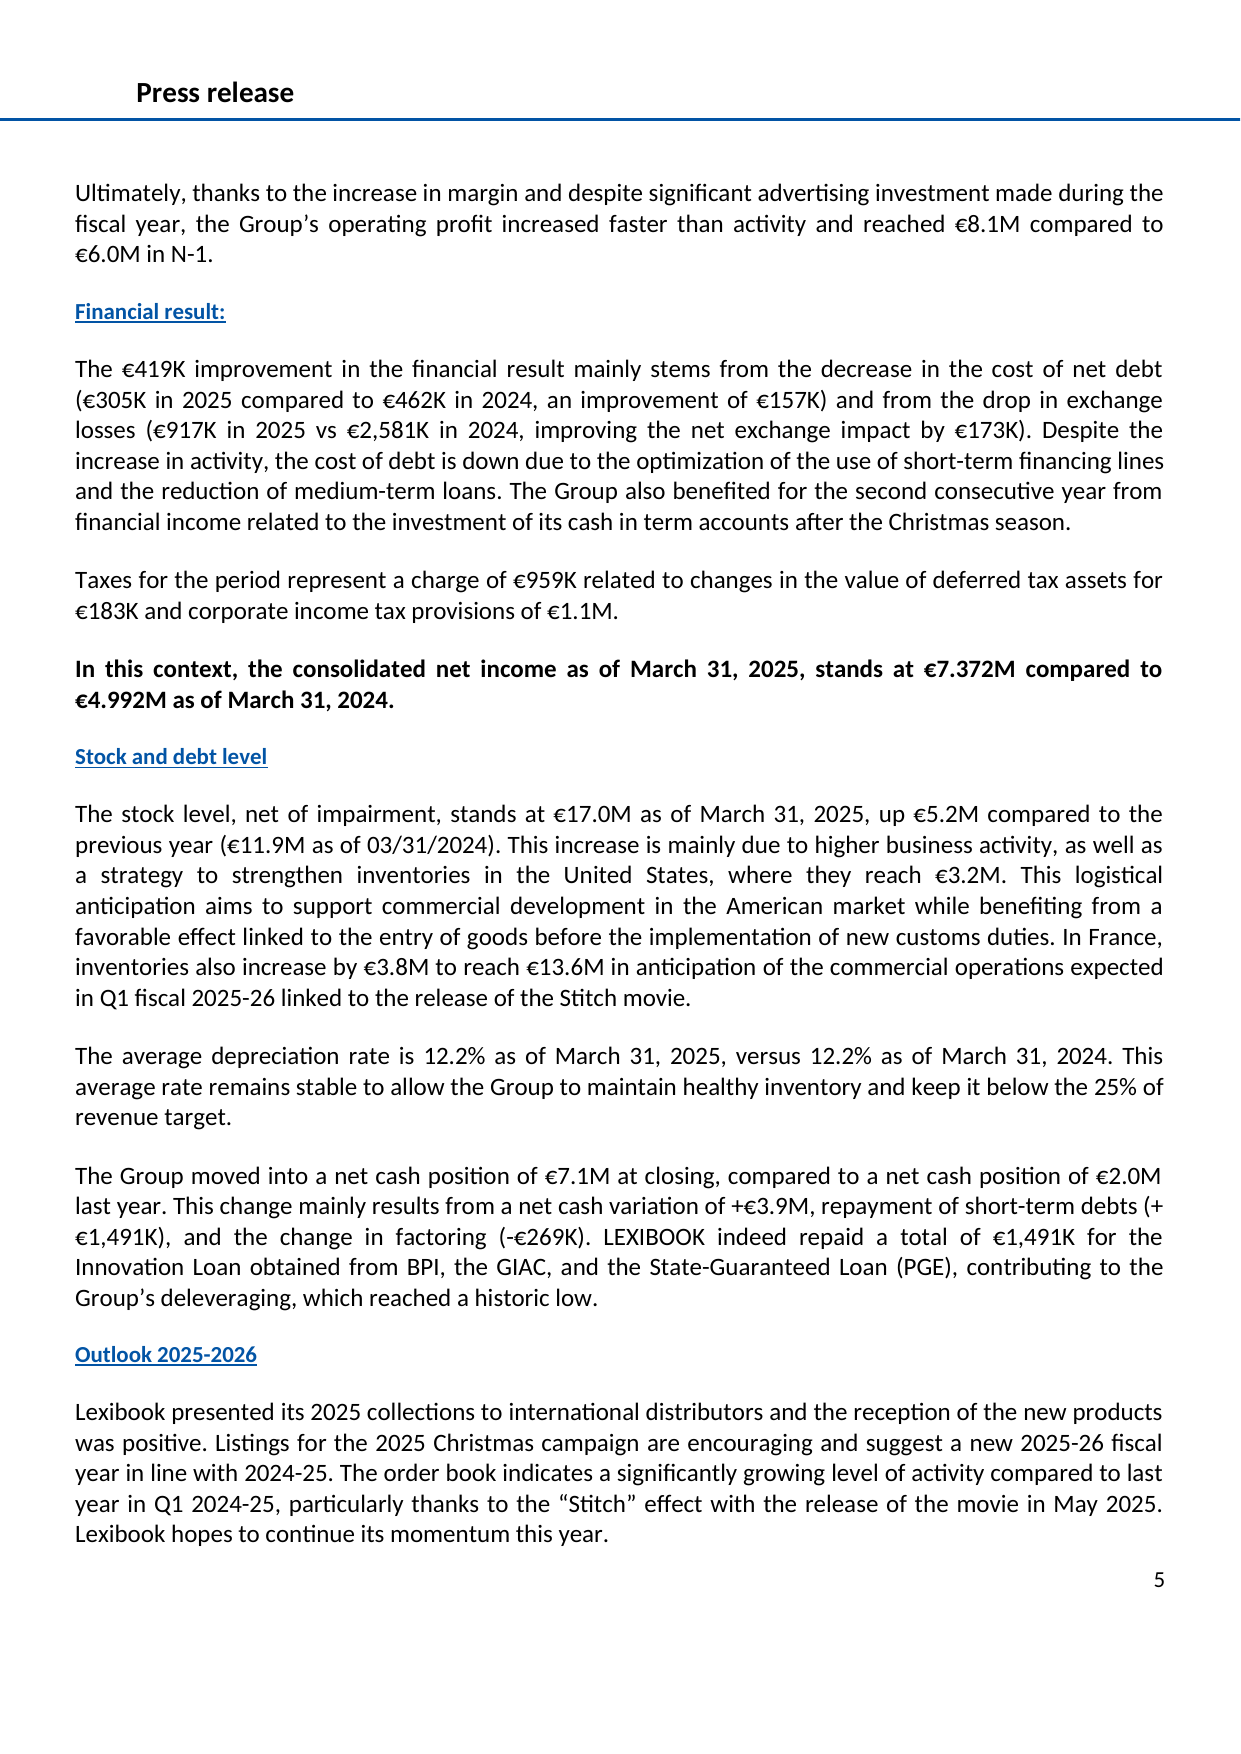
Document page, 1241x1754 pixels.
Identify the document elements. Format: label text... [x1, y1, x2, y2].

text Lexibook presented its 2025 collections to international distributors and the reception of the new products was positive. Listings for the 2025 Christmas campaign are encouraging and suggest a new 2025-26 fiscal year in line with 2024-25. The order book indicates a significantly growing level of activity compared to last year in Q1 2024-25, particularly thanks to the “Stitch” effect with the release of the movie in May 2025. Lexibook hopes to continue its momentum this year. [75, 1396, 1165, 1549]
text The average depreciation rate is 12.2% as of March 31, 2025, versus 12.2% as of March 31, 2024. This average rate remains stable to allow the Group to maintain healthy inventory and keep it below the 25% of revenue target. [75, 1040, 1165, 1132]
text The Group moved into a net cash position of €7.1M at closing, compared to a net cash position of €2.0M last year. This change mainly results from a net cash variation of +€3.9M, repayment of short-term debts (+€1,491K), and the change in factoring (-€269K). LEXIBOOK indeed repaid a total of €1,491K for the Innovation Loan obtained from BPI, the GIAC, and the State-Guaranteed Loan (PGE), contributing to the Group’s deleveraging, which reached a historic low. [75, 1160, 1165, 1312]
text Ultimately, thanks to the increase in margin and despite significant advertising investment made during the fiscal year, the Group’s operating profit increased faster than activity and reached €8.1M compared to €6.0M in N-1. [75, 178, 1165, 269]
text Taxes for the period represent a charge of €959K related to changes in the value of deferred tax assets for €183K and corporate income tax provisions of €1.1M. [75, 564, 1165, 625]
text The €419K improvement in the financial result mainly stems from the decrease in the cost of net debt (€305K in 2025 compared to €462K in 2024, an improvement of €157K) and from the drop in exchange losses (€917K in 2025 vs €2,581K in 2024, improving the net exchange impact by €173K). Despite the increase in activity, the cost of debt is down due to the optimization of the use of short-term financing lines and the reduction of medium-term loans. The Group also benefited for the second consecutive year from financial income related to the investment of its cash in term accounts after the Christmas season. [75, 353, 1165, 536]
text Stock and debt level [75, 742, 1165, 771]
text Financial result: [75, 297, 1165, 325]
text In this context, the consolidated net income as of March 31, 2025, stands at €7.372M compared to €4.992M as of March 31, 2024. [75, 653, 1165, 714]
text Outlook 2025-2026 [75, 1340, 1165, 1368]
text The stock level, net of impairment, stands at €17.0M as of March 31, 2025, up €5.2M compared to the previous year (€11.9M as of 03/31/2024). This increase is mainly due to higher business activity, as well as a strategy to strengthen inventories in the United States, where they reach €3.2M. This logistical anticipation aims to support commercial development in the American market while benefiting from a favorable effect linked to the entry of goods before the implementation of new customs duties. In France, inventories also increase by €3.8M to reach €13.6M in anticipation of the commercial operations expected in Q1 fiscal 2025-26 linked to the release of the Stitch movie. [75, 798, 1165, 1012]
